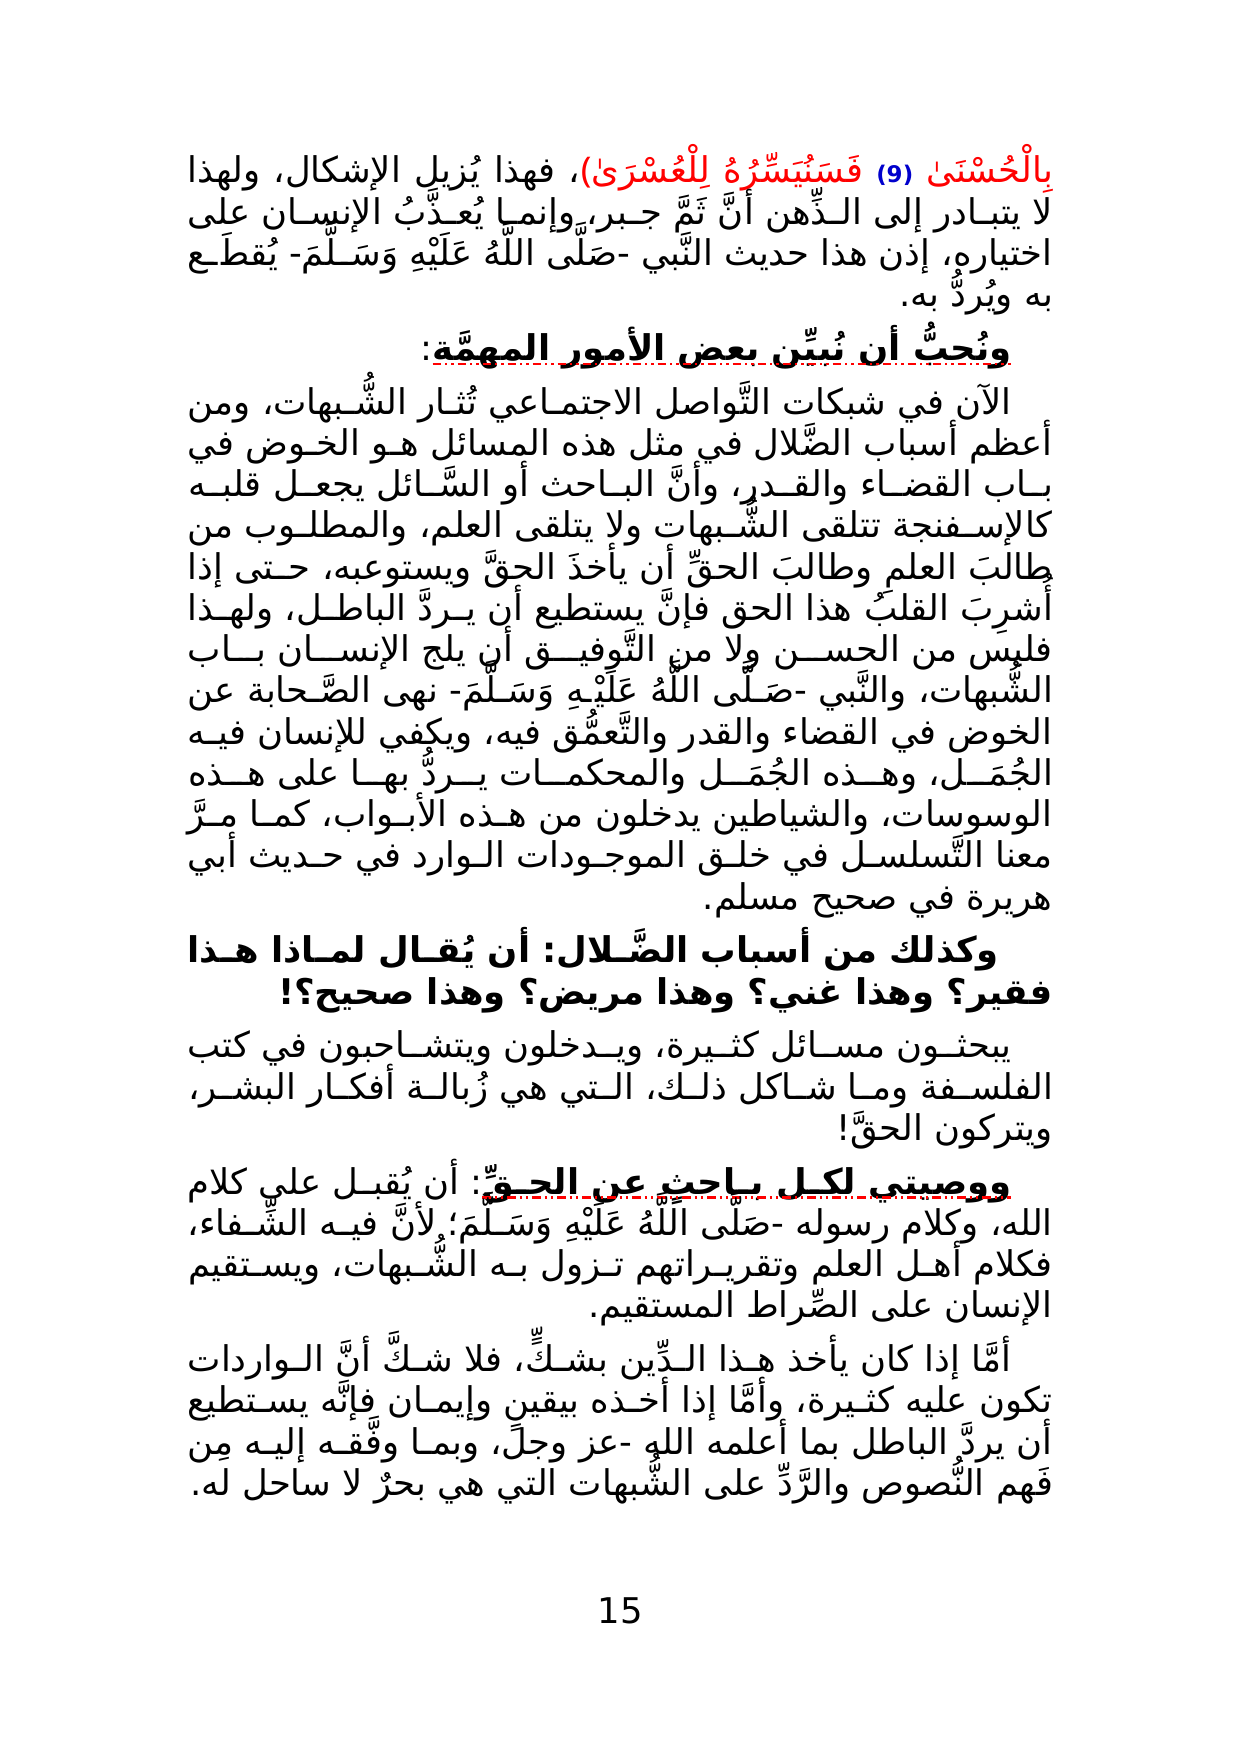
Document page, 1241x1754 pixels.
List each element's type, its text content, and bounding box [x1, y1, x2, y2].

text الآن في شبكات التَّواصل الاجتماعي تُثار الشُّبهات، ومن أعظم أسباب الضَّلال في مثل هذه المسائل هو الخوض في باب القضاء والقدر، وأنَّ الباحث أو السَّائل يجعل قلبه كالإسفنجة تتلقى الشُّبهات ولا يتلقى العلم، والمطلوب من طالبَ العلمِ وطالبَ الحقِّ أن يأخذَ الحقَّ ويستوعبه، حتى إذا أُشرِبَ القلبُ هذا الحق فإنَّ يستطيع أن يردَّ الباطل، ولهذا فليس من الحسن ولا من التَّوفيق أن يلج الإنسان باب الشُّبهات، والنَّبي -صَلَّى اللَّهُ عَلَيْهِ وَسَلَّمَ- نهى الصَّحابة عن الخوض في القضاء والقدر والتَّعمُّق فيه، ويكفي للإنسان فيه الجُمَل، وهذه الجُمَل والمحكمات يردُّ بها على هذه الوسوسات، والشياطين يدخلون من هذه الأبواب، كما مرَّ معنا التَّسلسل في خلق الموجودات الوارد في حديث أبي هريرة في صحيح مسلم. [187, 381, 1053, 917]
text ونُحبُّ أن نُبيِّن بعض الأمور المهمَّة: [187, 327, 1053, 369]
text يبحثون مسائل كثيرة، ويدخلون ويتشاحبون في كتب الفلسفة وما شاكل ذلك، التي هي زُبالة أفكار البشر، ويتركون الحقَّ! [187, 1025, 1053, 1149]
text أمَّا إذا كان يأخذ هذا الدِّين بشكٍّ، فلا شكَّ أنَّ الواردات تكون عليه كثيرة، وأمَّا إذا أخذه بيقينٍ وإيمان فإنَّه يستطيع أن يردَّ الباطل بما أعلمه الله -عز وجل، وبما وفَّقه إليه مِن فَهم النُّصوص والرَّدِّ على الشُّبهات التي هي بحرٌ لا ساحل له. [187, 1339, 1053, 1504]
text وكذلك من أسباب الضَّلال: أن يُقال لماذا هذا فقير؟ وهذا غني؟ وهذا مريض؟ وهذا صحيح؟! [187, 930, 1053, 1012]
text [187, 150, 1053, 315]
text ووصيتي لكل باحثٍ عن الحقِّ: أن يُقبل على كلام الله، وكلام رسوله -صَلَّى اللَّهُ عَلَيْهِ وَسَلَّمَ؛ لأنَّ فيه الشِّفاء، فكلام أهل العلم وتقريراتهم تزول به الشُّبهات، ويستقيم الإنسان على الصِّراط المستقيم. [187, 1161, 1053, 1326]
